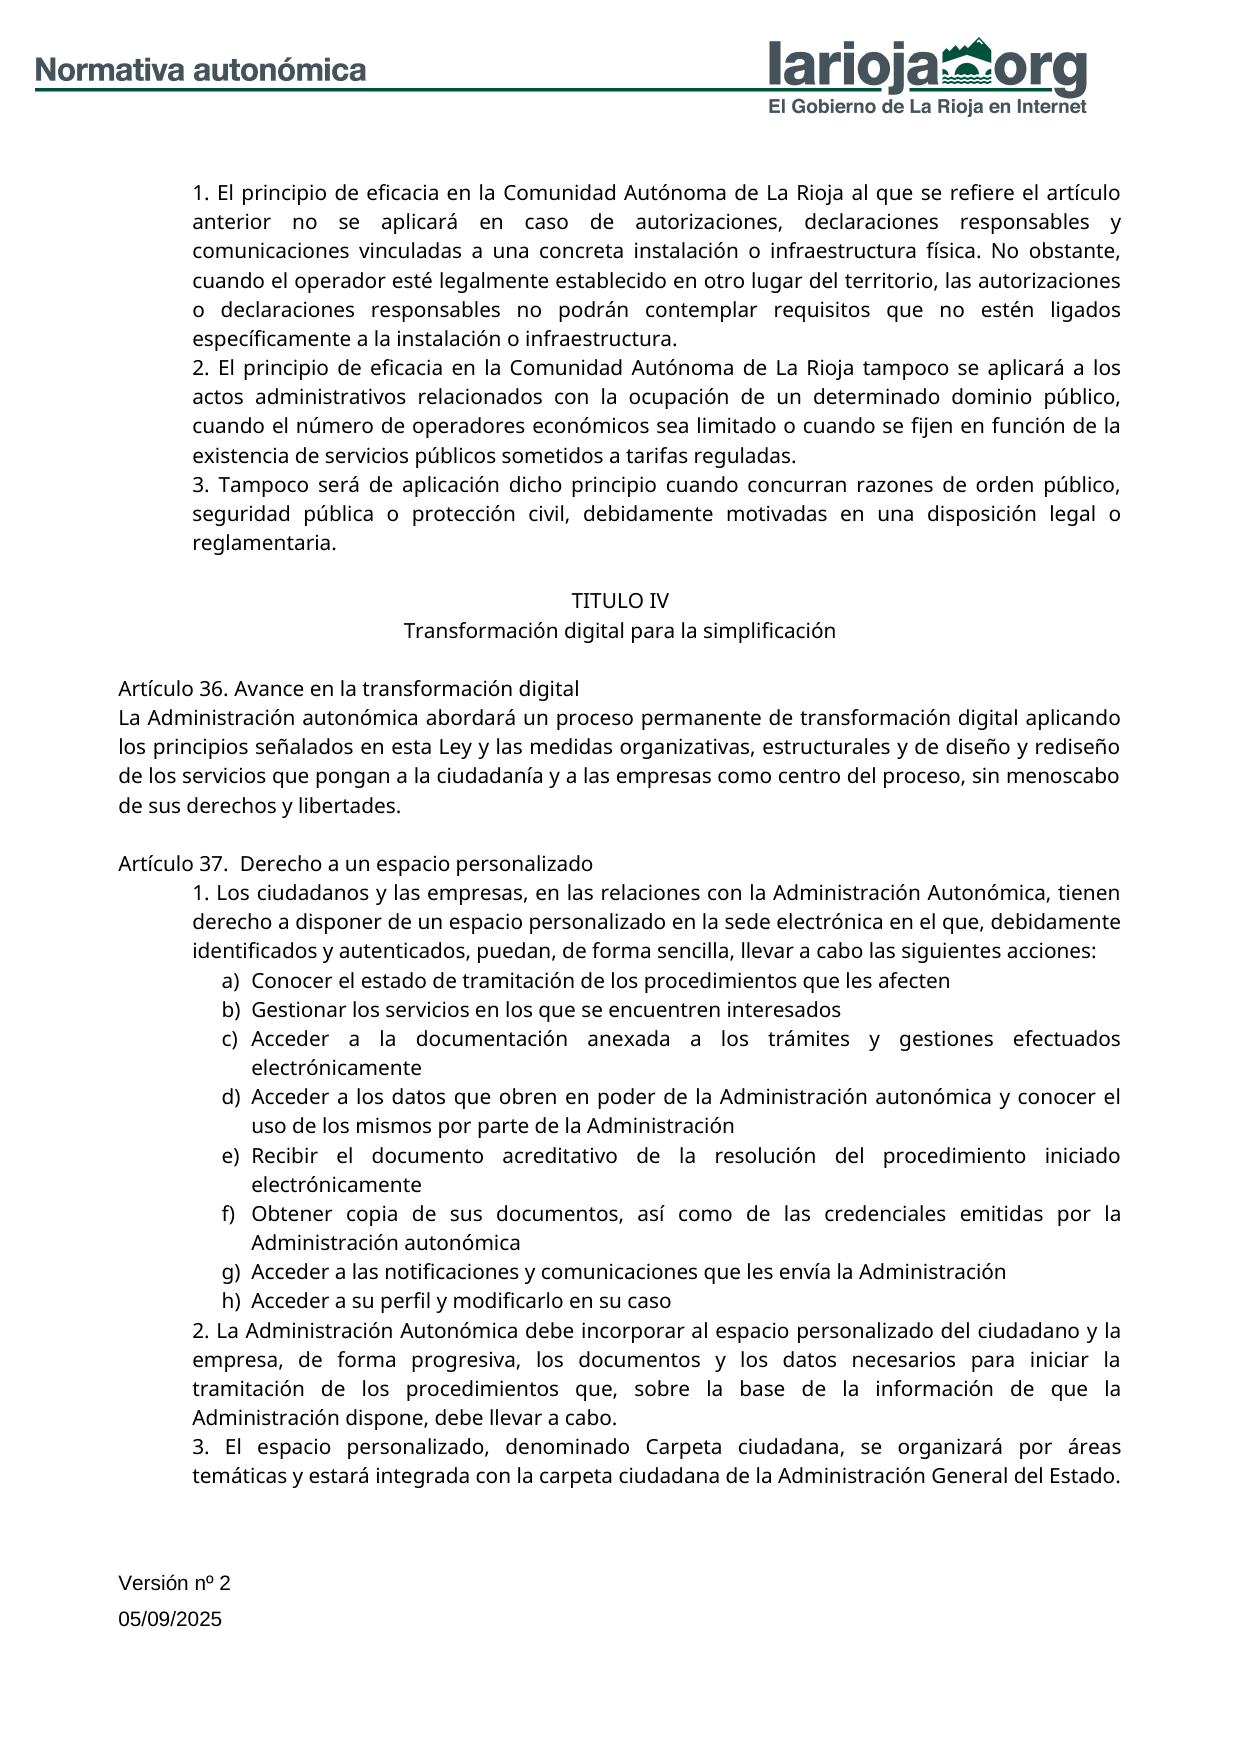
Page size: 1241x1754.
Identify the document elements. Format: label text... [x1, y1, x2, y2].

list Acceder a las notificaciones y comunicaciones que les envía la Administración [221, 1256, 1122, 1286]
list Acceder a los datos que obren en poder de la Administración autonómica y conocer el uso de los mismos por parte de la Administración [221, 1081, 1122, 1140]
list Gestionar los servicios en los que se encuentren interesados [221, 994, 1122, 1023]
text 3. Tampoco será de aplicación dicho principio cuando concurran razones de orden público, seguridad pública o protección civil, debidamente motivadas en una disposición legal o reglamentaria. [192, 469, 1122, 556]
list Avance en la transformación digital [118, 673, 1122, 702]
list Derecho a un espacio personalizado [118, 848, 1122, 877]
text 2. El principio de eficacia en la Comunidad Autónoma de La Rioja tampoco se aplicará a los actos administrativos relacionados con la ocupación de un determinado dominio público, cuando el número de operadores económicos sea limitado o cuando se fijen en función de la existencia de servicios públicos sometidos a tarifas reguladas. [192, 352, 1122, 469]
text 1. Los ciudadanos y las empresas, en las relaciones con la Administración Autonómica, tienen derecho a disponer de un espacio personalizado en la sede electrónica en el que, debidamente identificados y autenticados, puedan, de forma sencilla, llevar a cabo las siguientes acciones: [192, 877, 1122, 965]
text La Administración autonómica abordará un proceso permanente de transformación digital aplicando los principios señalados en esta Ley y las medidas organizativas, estructurales y de diseño y rediseño de los servicios que pongan a la ciudadanía y a las empresas como centro del proceso, sin menoscabo de sus derechos y libertades. [118, 702, 1122, 819]
list Acceder a la documentación anexada a los trámites y gestiones efectuados electrónicamente [221, 1023, 1122, 1081]
text 3. El espacio personalizado, denominado Carpeta ciudadana, se organizará por áreas temáticas y estará integrada con la carpeta ciudadana de la Administración General del Estado. [192, 1431, 1122, 1490]
text 1. El principio de eficacia en la Comunidad Autónoma de La Rioja al que se refiere el artículo anterior no se aplicará en caso de autorizaciones, declaraciones responsables y comunicaciones vinculadas a una concreta instalación o infraestructura física. No obstante, cuando el operador esté legalmente establecido en otro lugar del territorio, las autorizaciones o declaraciones responsables no podrán contemplar requisitos que no estén ligados específicamente a la instalación o infraestructura. [192, 177, 1122, 352]
list Recibir el documento acreditativo de la resolución del procedimiento iniciado electrónicamente [221, 1140, 1122, 1198]
subtitle TITULO IV [118, 586, 1122, 615]
picture [31, 32, 1091, 121]
text 2. La Administración Autonómica debe incorporar al espacio personalizado del ciudadano y la empresa, de forma progresiva, los documentos y los datos necesarios para iniciar la tramitación de los procedimientos que, sobre la base de la información de que la Administración dispone, debe llevar a cabo. [192, 1315, 1122, 1431]
list Acceder a su perfil y modificarlo en su caso [221, 1286, 1122, 1315]
list Obtener copia de sus documentos, así como de las credenciales emitidas por la Administración autonómica [221, 1198, 1122, 1256]
list Conocer el estado de tramitación de los procedimientos que les afecten [221, 965, 1122, 994]
subtitle Transformación digital para la simplificación [118, 615, 1122, 644]
